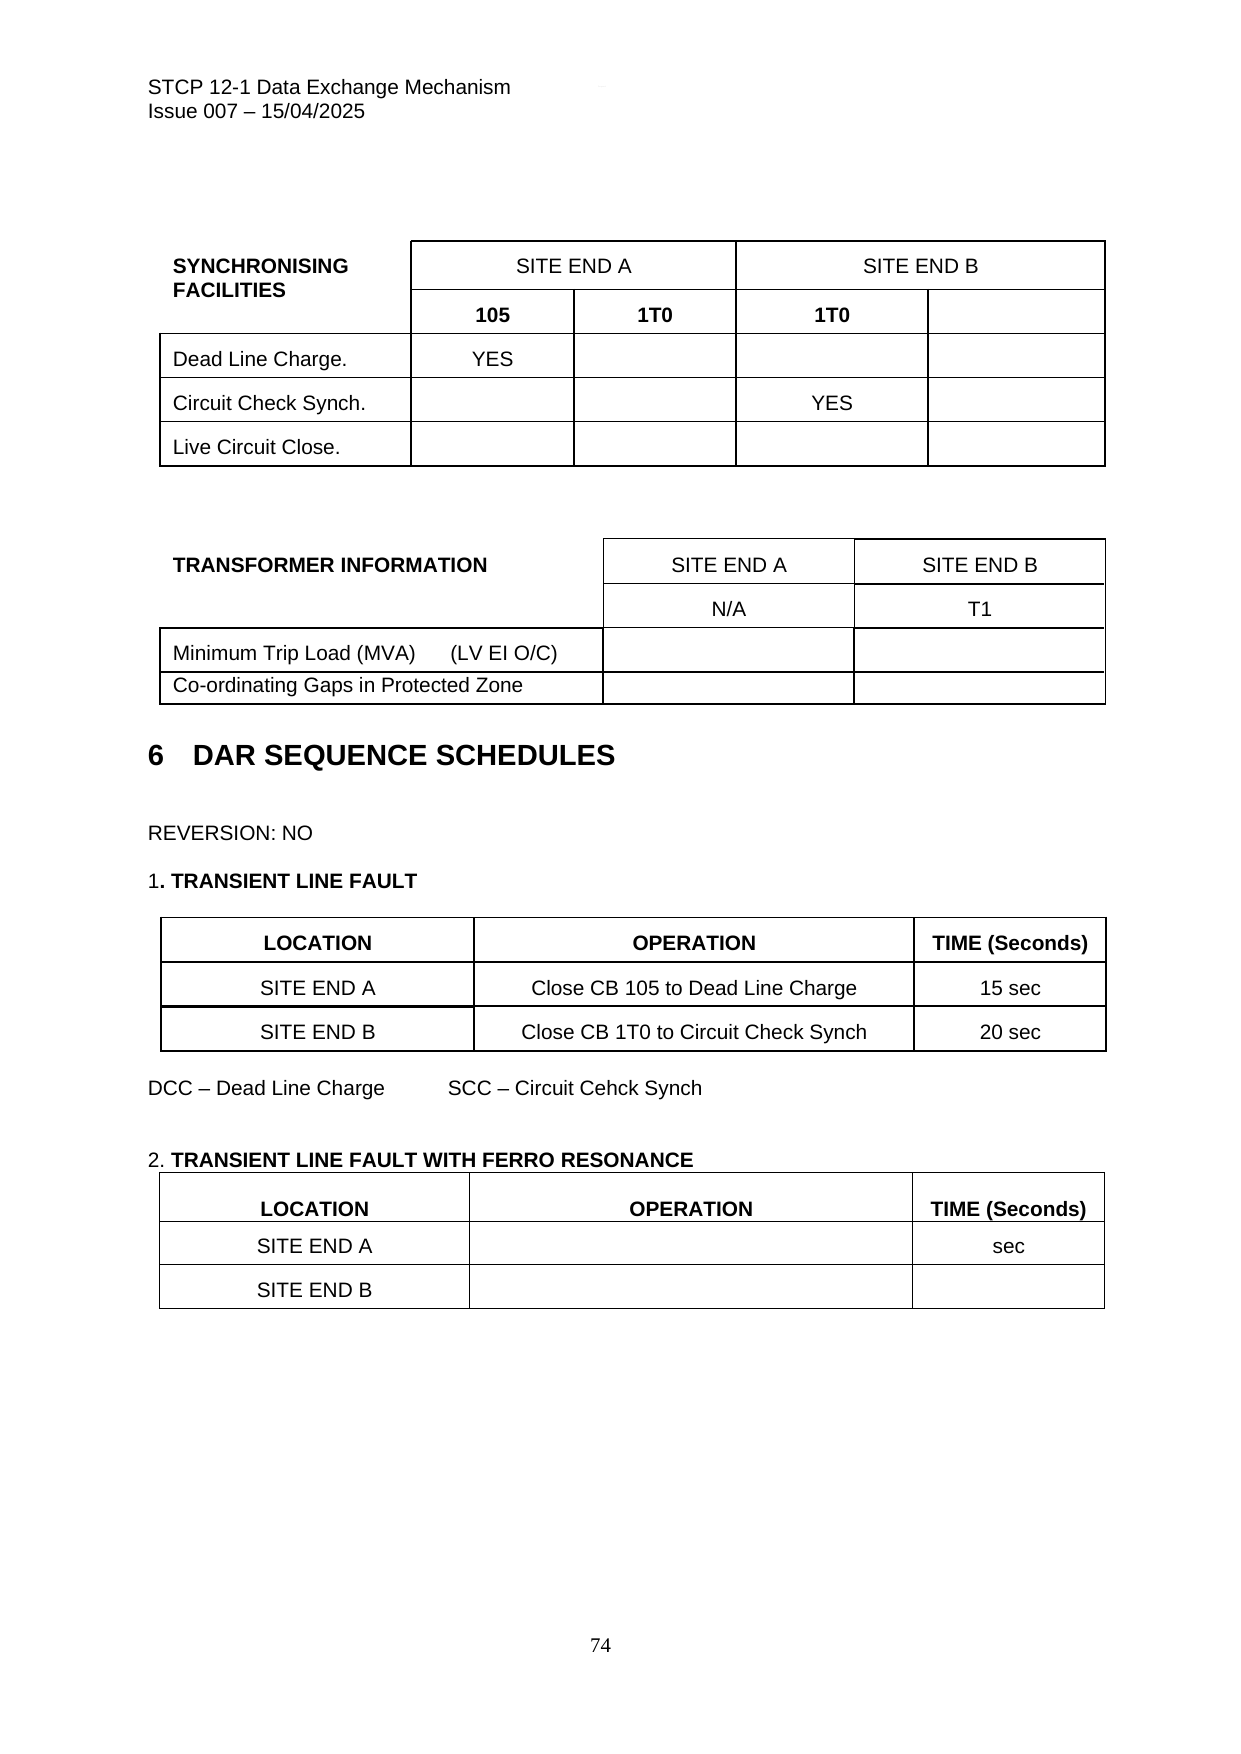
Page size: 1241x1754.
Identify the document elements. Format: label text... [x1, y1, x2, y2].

table_header SYNCHRONISING FACILITIES [160, 240, 410, 333]
table_cell [604, 628, 853, 671]
text 1. TRANSIENT LINE FAULT [148, 869, 1053, 893]
table_header SITE END B [737, 242, 1104, 289]
table_cell 15 sec [915, 963, 1105, 1005]
table_cell [737, 334, 927, 377]
text 2. TRANSIENT LINE FAULT WITH FERRO RESONANCE [148, 1148, 1053, 1172]
table_cell Minimum Trip Load (MVA) (LV EI O/C) [161, 629, 602, 671]
table_cell SITE END A [160, 1222, 469, 1264]
table_cell [929, 290, 1104, 333]
table_cell [855, 627, 1105, 671]
table_cell [913, 1265, 1104, 1308]
table_cell 105 [412, 290, 573, 333]
table_cell [412, 422, 573, 465]
table_cell T1 [855, 583, 1105, 627]
table_cell Dead Line Charge. [161, 334, 410, 377]
table_header OPERATION [475, 918, 913, 961]
table_header SITE END A [412, 242, 735, 289]
text DCC – Dead Line Charge SCC – Circuit Cehck Synch [148, 1076, 1053, 1100]
table_cell [575, 378, 735, 421]
table_cell [929, 334, 1104, 377]
table_cell YES [412, 334, 573, 377]
table_cell sec [913, 1222, 1104, 1264]
table_cell [470, 1265, 912, 1308]
table_cell [855, 671, 1105, 703]
table_cell [604, 673, 853, 703]
table_header LOCATION [160, 1173, 469, 1221]
table_cell [575, 422, 735, 465]
table_cell [470, 1222, 912, 1264]
table_cell YES [737, 378, 927, 421]
table_cell Circuit Check Synch. [161, 378, 410, 421]
table_cell SITE END A [162, 963, 473, 1005]
list DAR SEQUENCE SCHEDULES [148, 738, 1053, 772]
table_cell Close CB 105 to Dead Line Charge [475, 963, 913, 1005]
table_cell Co-ordinating Gaps in Protected Zone [161, 673, 602, 703]
table_cell 1T0 [575, 290, 735, 333]
table_cell Close CB 1T0 to Circuit Check Synch [475, 1007, 913, 1050]
table_cell 1T0 [737, 290, 927, 333]
table_cell SITE END B [162, 1008, 473, 1050]
table_cell SITE END B [160, 1265, 469, 1308]
table_cell [737, 422, 927, 465]
table_cell Live Circuit Close. [161, 422, 410, 465]
table_header TIME (Seconds) [915, 918, 1105, 961]
text REVERSION: NO [148, 821, 1053, 845]
table_header OPERATION [470, 1173, 912, 1221]
table_header SITE END A [604, 539, 854, 583]
table_header TIME (Seconds) [913, 1173, 1104, 1221]
table_cell [929, 422, 1104, 465]
table_header SITE END B [855, 540, 1105, 583]
table_header LOCATION [162, 918, 473, 961]
table_cell 20 sec [915, 1007, 1105, 1050]
table_cell [575, 334, 735, 377]
table_cell N/A [604, 584, 854, 627]
table_cell [412, 378, 573, 421]
table_header TRANSFORMER INFORMATION [160, 538, 603, 627]
table_cell [929, 378, 1104, 421]
